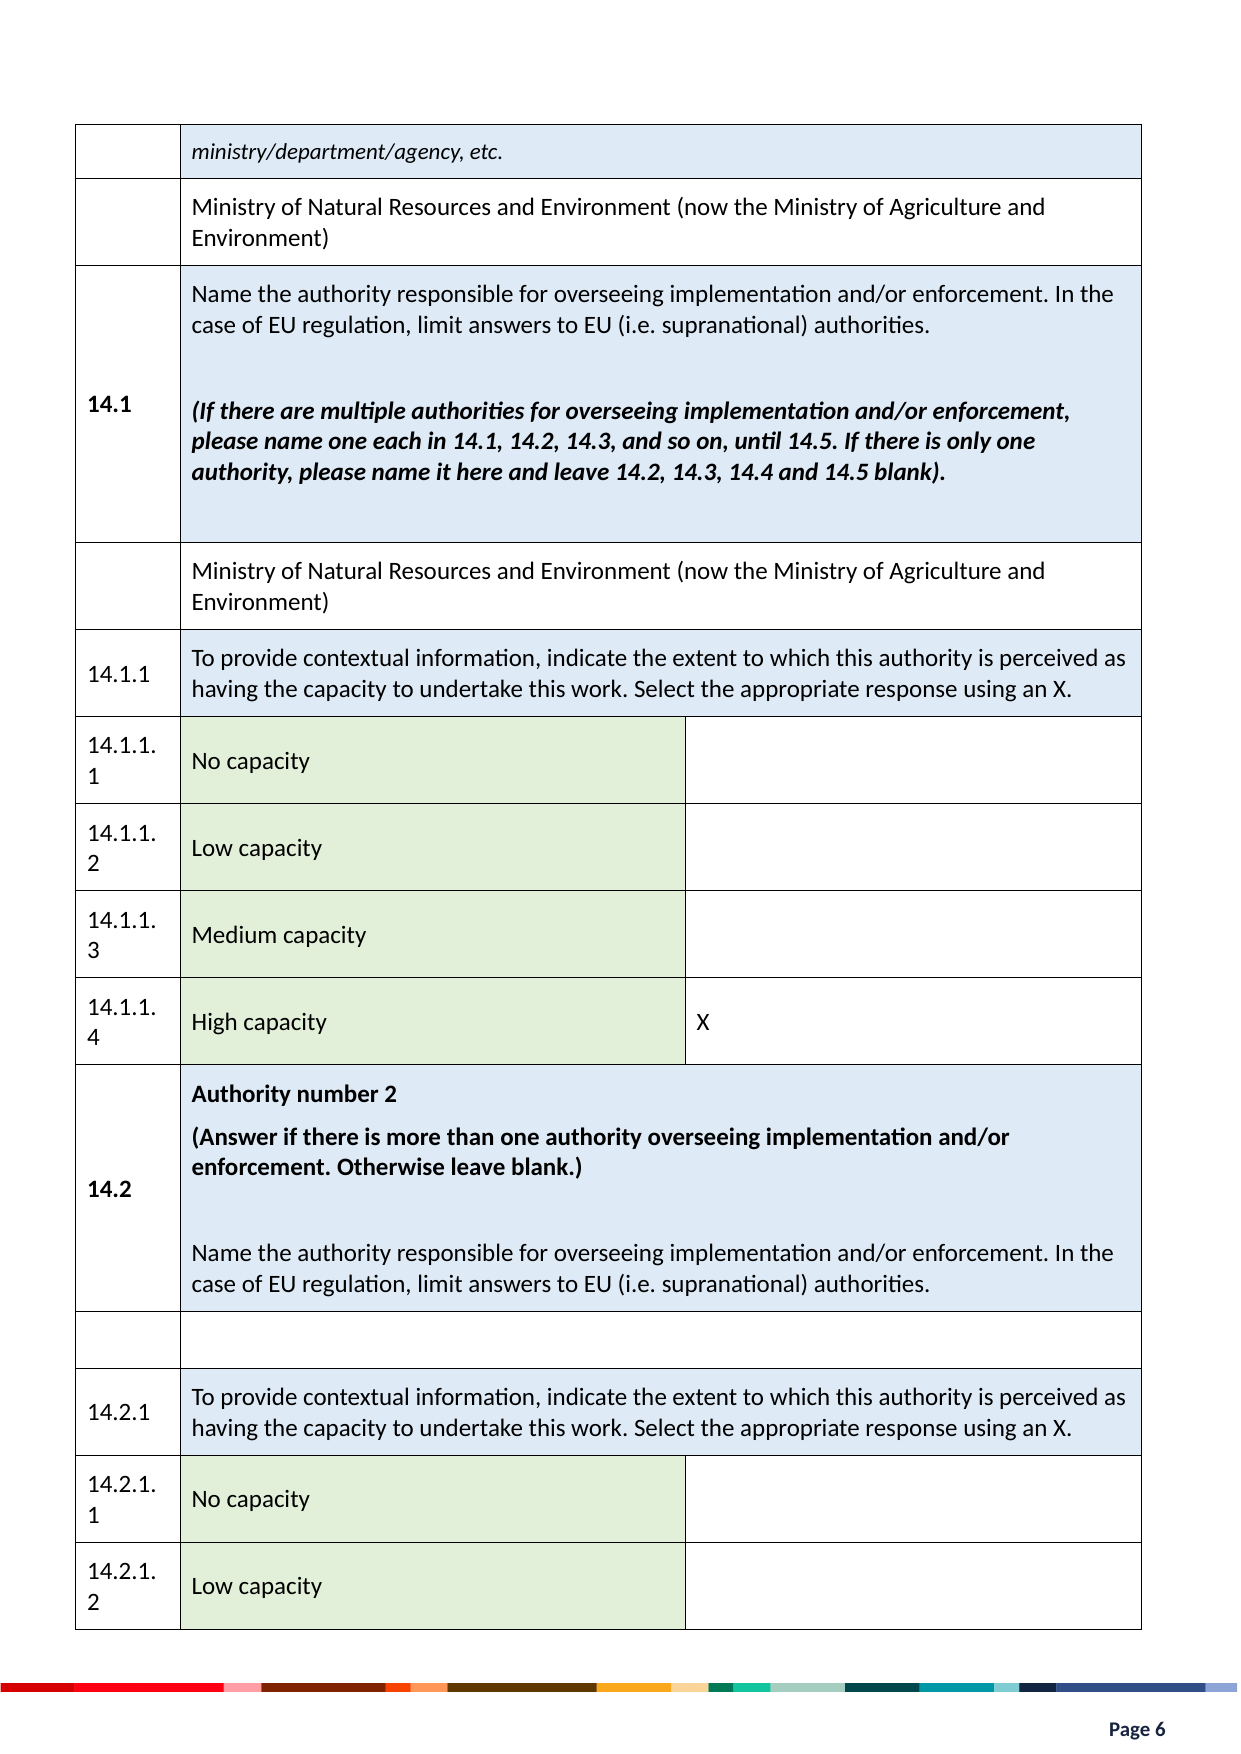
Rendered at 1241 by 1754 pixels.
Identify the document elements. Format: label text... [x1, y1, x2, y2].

table_cell No capacity [181, 717, 685, 803]
table_cell [686, 891, 1141, 977]
table_cell [686, 717, 1141, 803]
picture [0, 1683, 1236, 1692]
table_cell 14.2.1.1 [76, 1456, 180, 1542]
table_cell [181, 1312, 1141, 1368]
table_cell Low capacity [181, 1543, 685, 1629]
table_cell 13 [76, 125, 180, 178]
table_cell 14.2.1.2 [76, 1543, 180, 1629]
table_cell To provide contextual information, indicate the extent to which this authority is perceived as having the capacity to undertake this work. Select the appropriate response using an X. [181, 630, 1141, 716]
table_cell [76, 179, 180, 265]
table_cell Medium capacity [181, 891, 685, 977]
table_cell X [686, 978, 1141, 1064]
table_cell 14.1 [76, 266, 180, 542]
table_cell 14.1.1.3 [76, 891, 180, 977]
table_cell No capacity [181, 1456, 685, 1542]
table_cell Ministry of Natural Resources and Environment (now the Ministry of Agriculture and Environment) [181, 543, 1141, 629]
table_cell 14.1.1.4 [76, 978, 180, 1064]
table_cell Low capacity [181, 804, 685, 890]
table_cell To provide contextual information, indicate the extent to which this authority is perceived as having the capacity to undertake this work. Select the appropriate response using an X. [181, 1369, 1141, 1455]
table_cell 14.1.1.2 [76, 804, 180, 890]
table_cell 14.2.1 [76, 1369, 180, 1455]
table_cell [686, 1543, 1141, 1629]
table_cell [686, 1456, 1141, 1542]
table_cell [181, 125, 1141, 178]
table_cell [686, 804, 1141, 890]
table_cell High capacity [181, 978, 685, 1064]
table_cell Ministry of Natural Resources and Environment (now the Ministry of Agriculture and Environment) [181, 179, 1141, 265]
table_cell [76, 543, 180, 629]
table_cell Authority number 2 (Answer if there is more than one authority overseeing implementation and/or enforcement. Otherwise leave blank.) Name the authority responsible for overseeing implementation and/or enforcement. In the case of EU regulation, limit answers to EU (i.e. supranational) authorities. [181, 1065, 1141, 1311]
table_cell 14.1.1 [76, 630, 180, 716]
table_cell Name the authority responsible for overseeing implementation and/or enforcement. In the case of EU regulation, limit answers to EU (i.e. supranational) authorities. (If there are multiple authorities for overseeing implementation and/or enforcement, please name one each in 14.1, 14.2, 14.3, and so on, until 14.5. If there is only one authority, please name it here and leave 14.2, 14.3, 14.4 and 14.5 blank). [181, 266, 1141, 542]
table_cell 14.1.1.1 [76, 717, 180, 803]
table_cell 14.2 [76, 1065, 180, 1311]
table_cell [76, 1312, 180, 1368]
